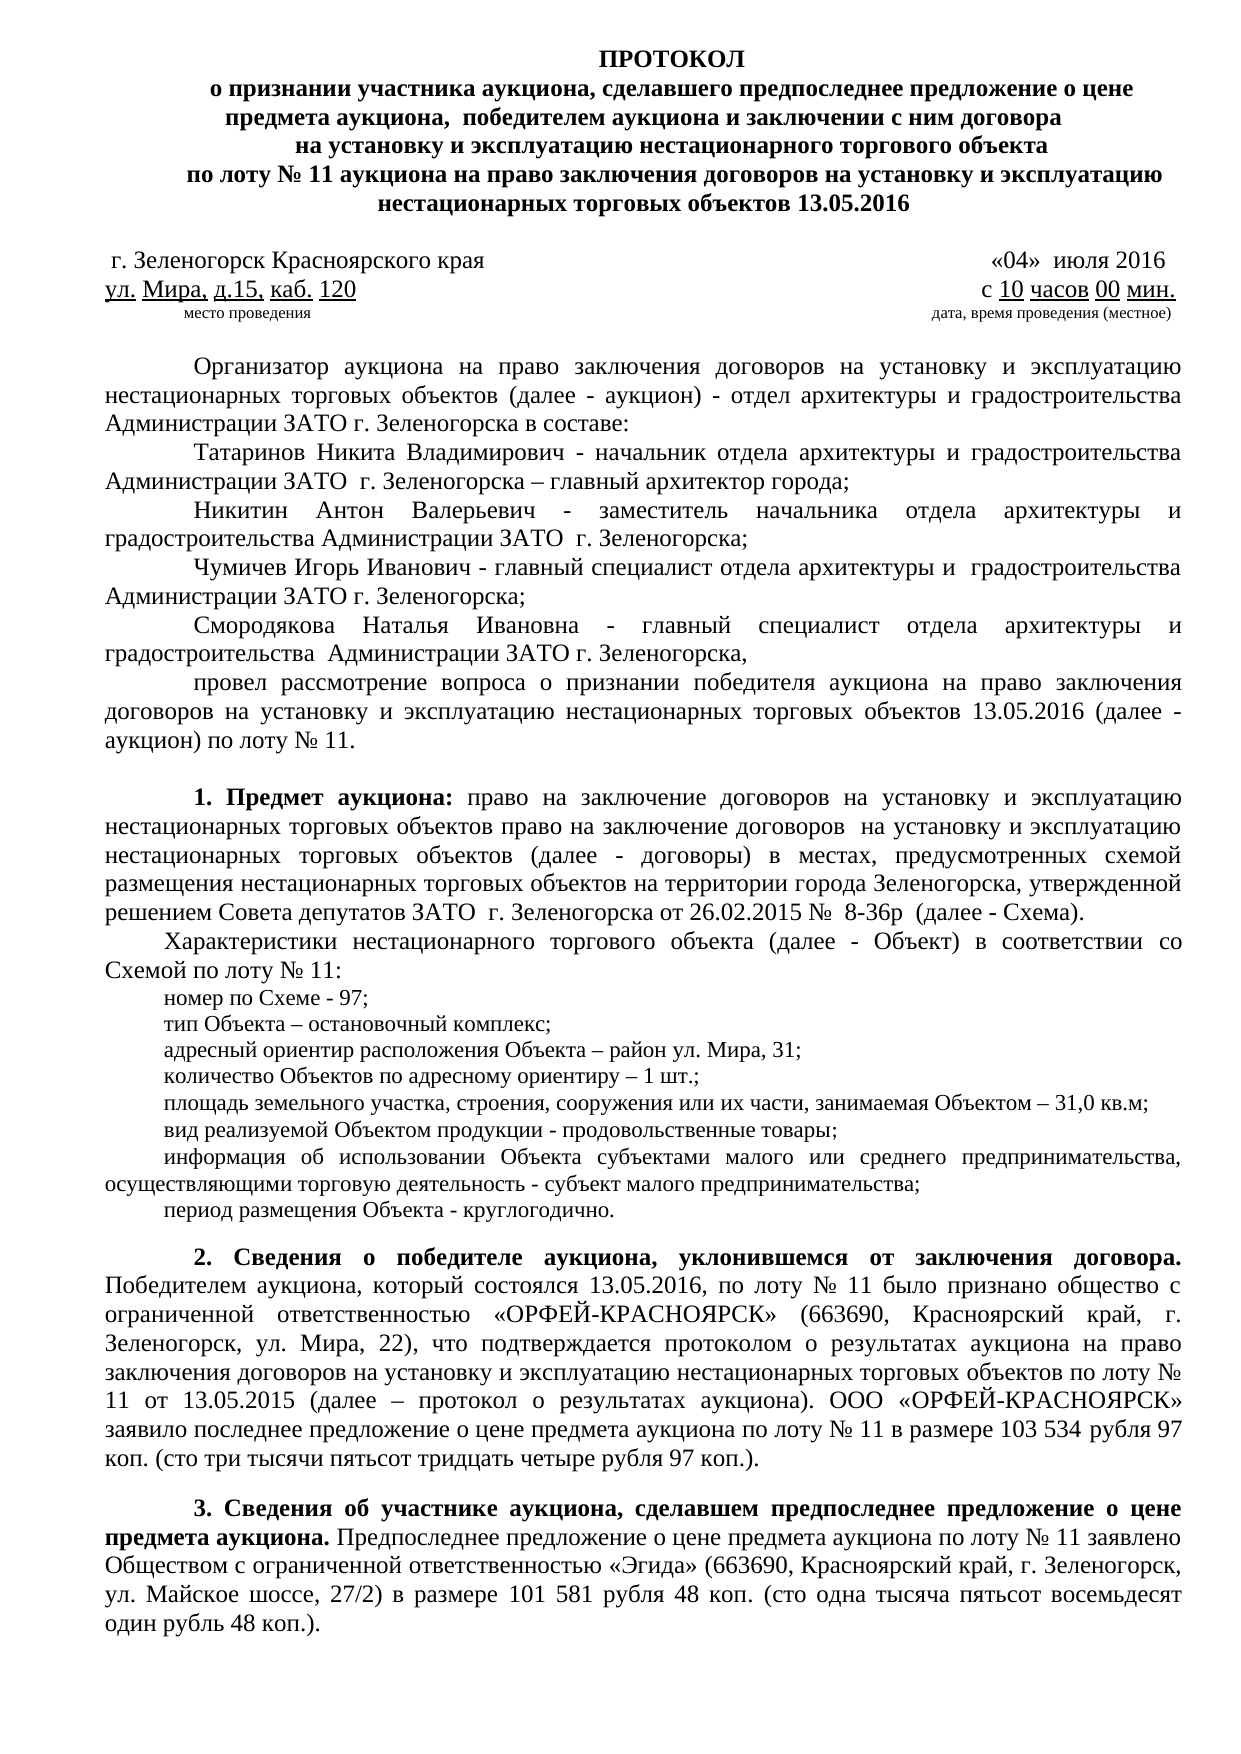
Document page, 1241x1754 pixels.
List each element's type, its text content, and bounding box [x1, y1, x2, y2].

text Чумичев Игорь Иванович - главный специалист отдела архитектуры и градостроительства Администрации ЗАТО г. Зеленогорска; [104, 552, 1182, 610]
text площадь земельного участка, строения, сооружения или их части, занимаемая Объектом – 31,0 кв.м; [104, 1089, 1182, 1115]
text провел рассмотрение вопроса о признании победителя аукциона на право заключения договоров на установку и эксплуатацию нестационарных торговых объектов 13.05.2016 (далее - аукцион) по лоту № 11. [104, 667, 1182, 753]
text ул. Мира, д.15, каб. 120 с 10 часов 00 мин. [104, 274, 1182, 303]
text Смородякова Наталья Ивановна - главный специалист отдела архитектуры и градостроительства Администрации ЗАТО г. Зеленогорска, [104, 610, 1182, 667]
text вид реализуемой Объектом продукции - продовольственные товары; [104, 1115, 1182, 1143]
text ПРОТОКОЛ [104, 44, 1182, 73]
text о признании участника аукциона, сделавшего предпоследнее предложение о цене предмета аукциона, победителем аукциона и заключении с ним договора [104, 73, 1182, 131]
text 1. Предмет аукциона: право на заключение договоров на установку и эксплуатацию нестационарных торговых объектов право на заключение договоров на установку и эксплуатацию нестационарных торговых объектов (далее - договоры) в местах, предусмотренных схемой размещения нестационарных торговых объектов на территории города Зеленогорска, утвержденной решением Совета депутатов ЗАТО г. Зеленогорска от 26.02.2015 № 8-36р (далее - Схема). [104, 782, 1182, 926]
text адресный ориентир расположения Объекта – район ул. Мира, 31; [104, 1036, 1182, 1063]
text Татаринов Никита Владимирович - начальник отдела архитектуры и градостроительства Администрации ЗАТО г. Зеленогорска – главный архитектор города; [104, 437, 1182, 495]
text Организатор аукциона на право заключения договоров на установку и эксплуатацию нестационарных торговых объектов (далее - аукцион) - отдел архитектуры и градостроительства Администрации ЗАТО г. Зеленогорска в составе: [104, 351, 1182, 437]
text Характеристики нестационарного торгового объекта (далее - Объект) в соответствии со Схемой по лоту № 11: [104, 926, 1182, 983]
text место проведения дата, время проведения (местное) [104, 303, 1182, 322]
text по лоту № 11 аукциона на право заключения договоров на установку и эксплуатацию нестационарных торговых объектов 13.05.2016 [104, 159, 1182, 217]
text 2. Сведения о победителе аукциона, уклонившемся от заключения договора. Победителем аукциона, который состоялся 13.05.2016, по лоту № 11 было признано общество с ограниченной ответственностью «ОРФЕЙ-КРАСНОЯРСК» (663690, Красноярский край, г. Зеленогорск, ул. Мира, 22), что подтверждается протоколом о результатах аукциона на право заключения договоров на установку и эксплуатацию нестационарных торговых объектов по лоту № 11 от 13.05.2015 (далее – протокол о результатах аукциона). ООО «ОРФЕЙ-КРАСНОЯРСК» заявило последнее предложение о цене предмета аукциона по лоту № 11 в размере 103 534 рубля 97 коп. (сто три тысячи пятьсот тридцать четыре рубля 97 коп.). [104, 1242, 1182, 1472]
text на установку и эксплуатацию нестационарного торгового объекта [104, 131, 1182, 159]
text тип Объекта – остановочный комплекс; [104, 1010, 1182, 1036]
text номер по Схеме - 97; [104, 983, 1182, 1010]
text Никитин Антон Валерьевич - заместитель начальника отдела архитектуры и градостроительства Администрации ЗАТО г. Зеленогорска; [104, 495, 1182, 552]
text г. Зеленогорск Красноярского края «04» июля 2016 [104, 246, 1182, 274]
text период размещения Объекта - круглогодично. [104, 1196, 1182, 1222]
text 3. Сведения об участнике аукциона, сделавшем предпоследнее предложение о цене предмета аукциона. Предпоследнее предложение о цене предмета аукциона по лоту № 11 заявлено Обществом с ограниченной ответственностью «Эгида» (663690, Красноярский край, г. Зеленогорск, ул. Майское шоссе, 27/2) в размере 101 581 рубля 48 коп. (сто одна тысяча пятьсот восемьдесят один рубль 48 коп.). [104, 1493, 1182, 1637]
text информация об использовании Объекта субъектами малого или среднего предпринимательства, осуществляющими торговую деятельность - субъект малого предпринимательства; [104, 1143, 1182, 1196]
text количество Объектов по адресному ориентиру – 1 шт.; [104, 1063, 1182, 1089]
